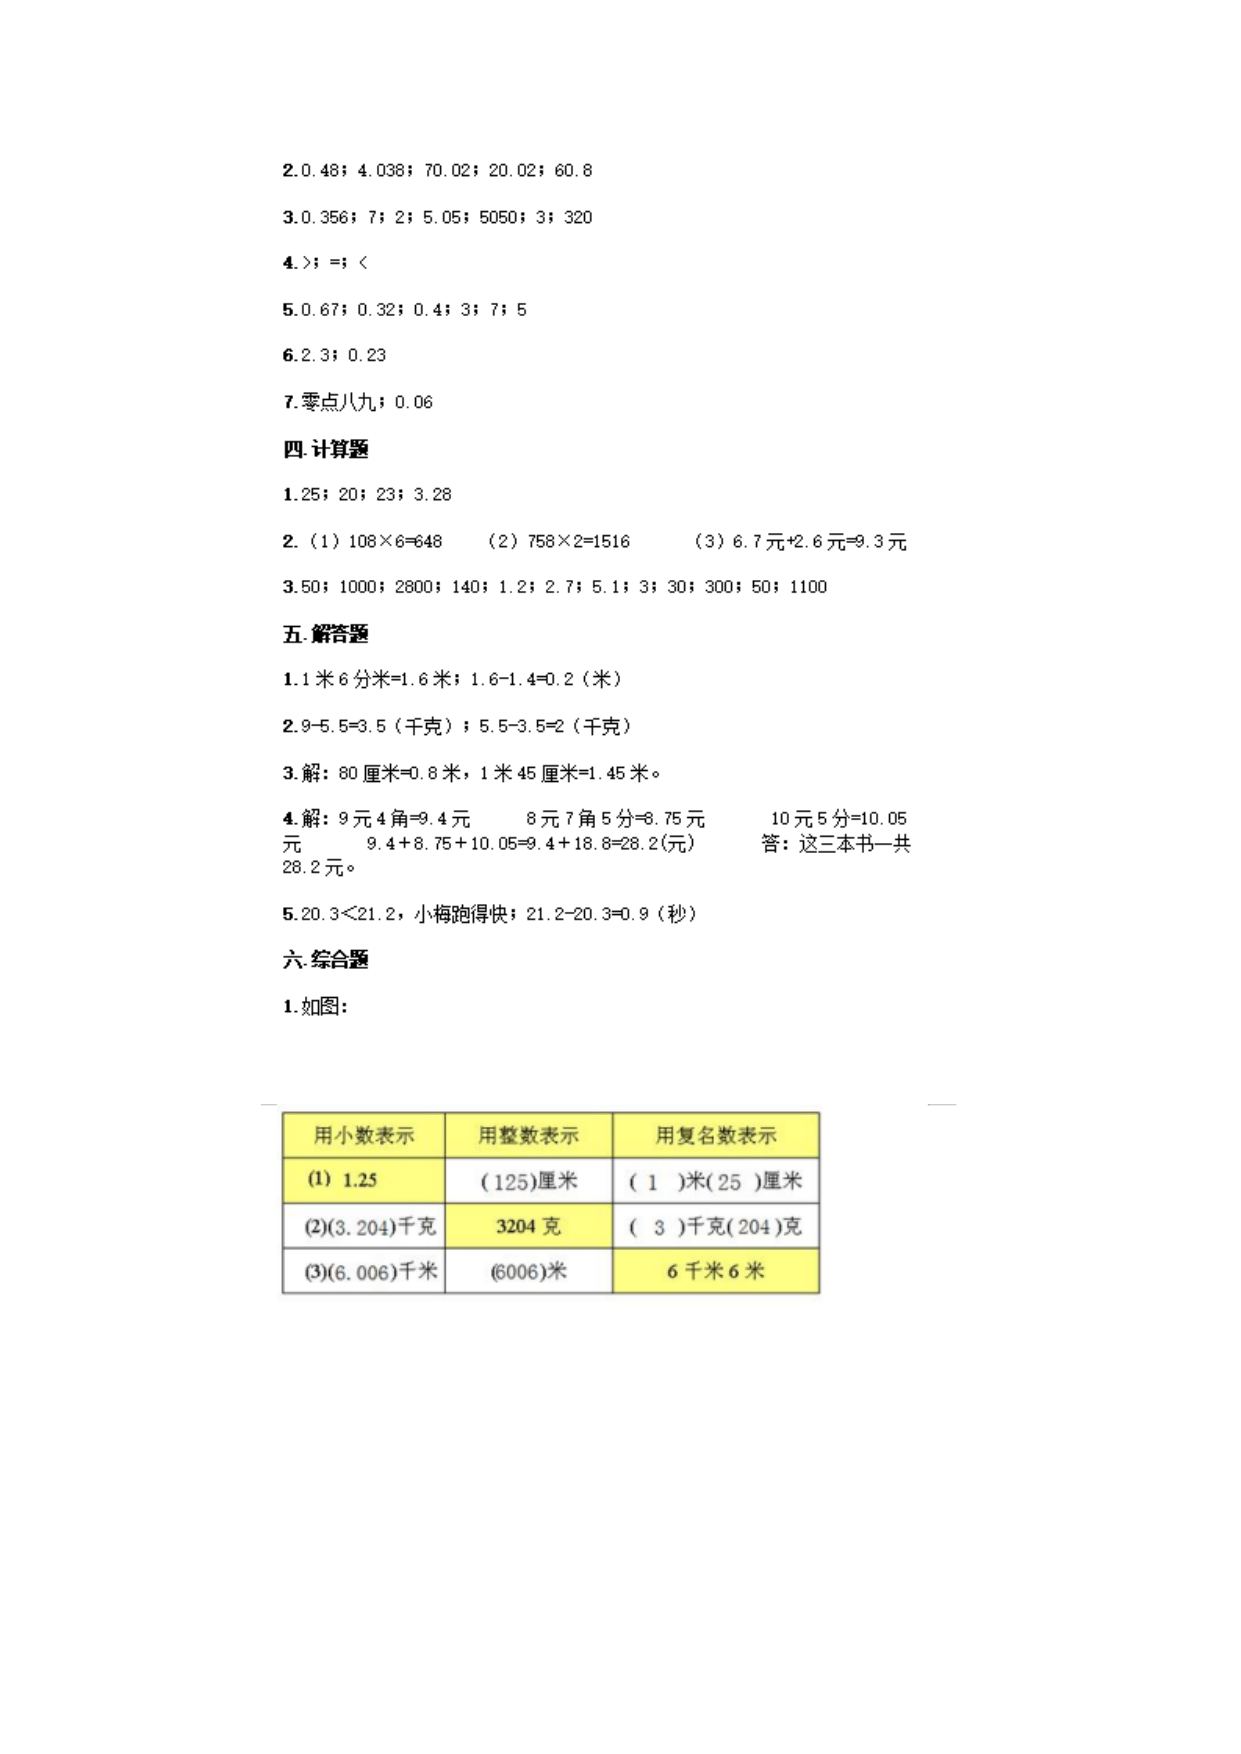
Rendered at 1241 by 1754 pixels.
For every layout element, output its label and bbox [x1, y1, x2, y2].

picture [260, 1104, 980, 1366]
picture [268, 162, 972, 1080]
